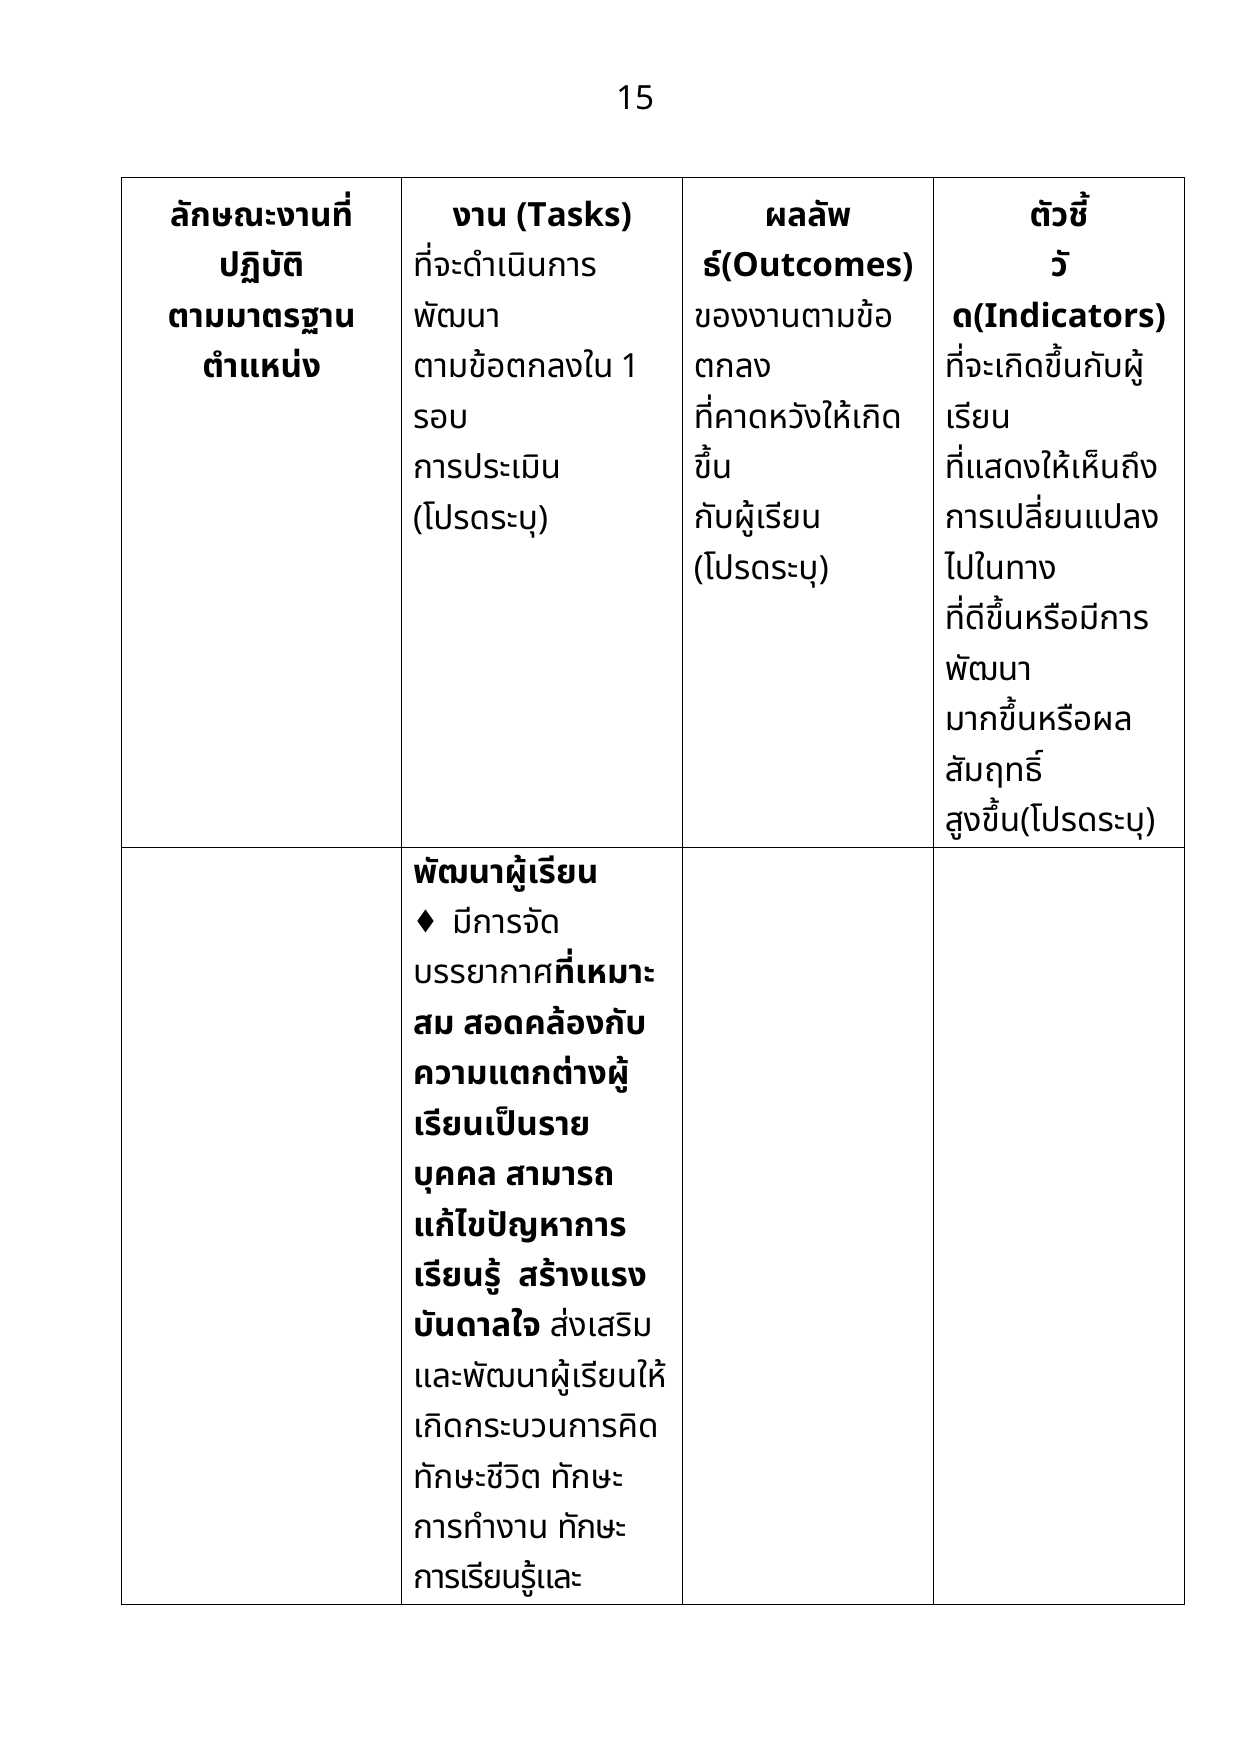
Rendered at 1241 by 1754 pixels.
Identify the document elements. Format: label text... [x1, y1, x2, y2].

table_header งาน (Tasks) ที่จะดำเนินการพัฒนา ตามข้อตกลงใน1 รอบ การประเมิน (โปรดระบุ) [402, 178, 682, 847]
table_header ตัวชี้วัด(Indicators) ที่จะเกิดขึ้นกับผู้เรียน ที่แสดงให้เห็นถึงการเปลี่ยนแปลงไปในทาง ที่ดีขึ้นหรือมีการพัฒนา มากขึ้นหรือผลสัมฤทธิ์ สูงขึ้น(โปรดระบุ) [934, 178, 1184, 847]
table_cell [683, 848, 933, 1604]
table_cell [934, 848, 1184, 1604]
table_cell 1.7 จัดบรรยากาศที่ส่งเสริมและพัฒนาผู้เรียน มีการจัดบรรยากาศที่เหมาะสม สอดคล้องกับ ความแตกต่างผู้เรียนเป็นรายบุคคล สามารถแก้ไขปัญหาการเรียนรู้ สร้างแรงบันดาลใจ ส่งเสริมและพัฒนาผู้เรียนให้เกิดกระบวนการคิด ทักษะชีวิต ทักษะการทำงาน ทักษะการเรียนรู้และนวัตกรรม ทักษะด้านสารสนเทศ สื่อ และเทคโนโลยี วิธีการดำเนินการ [402, 848, 682, 1604]
table_header ลักษณะงานที่ปฏิบัติ ตามมาตรฐานตำแหน่ง [122, 178, 401, 847]
table_cell [122, 848, 401, 1604]
table_header ผลลัพธ์(Outcomes) ของงานตามข้อตกลง ที่คาดหวังให้เกิดขึ้น กับผู้เรียน (โปรดระบุ) [683, 178, 933, 847]
